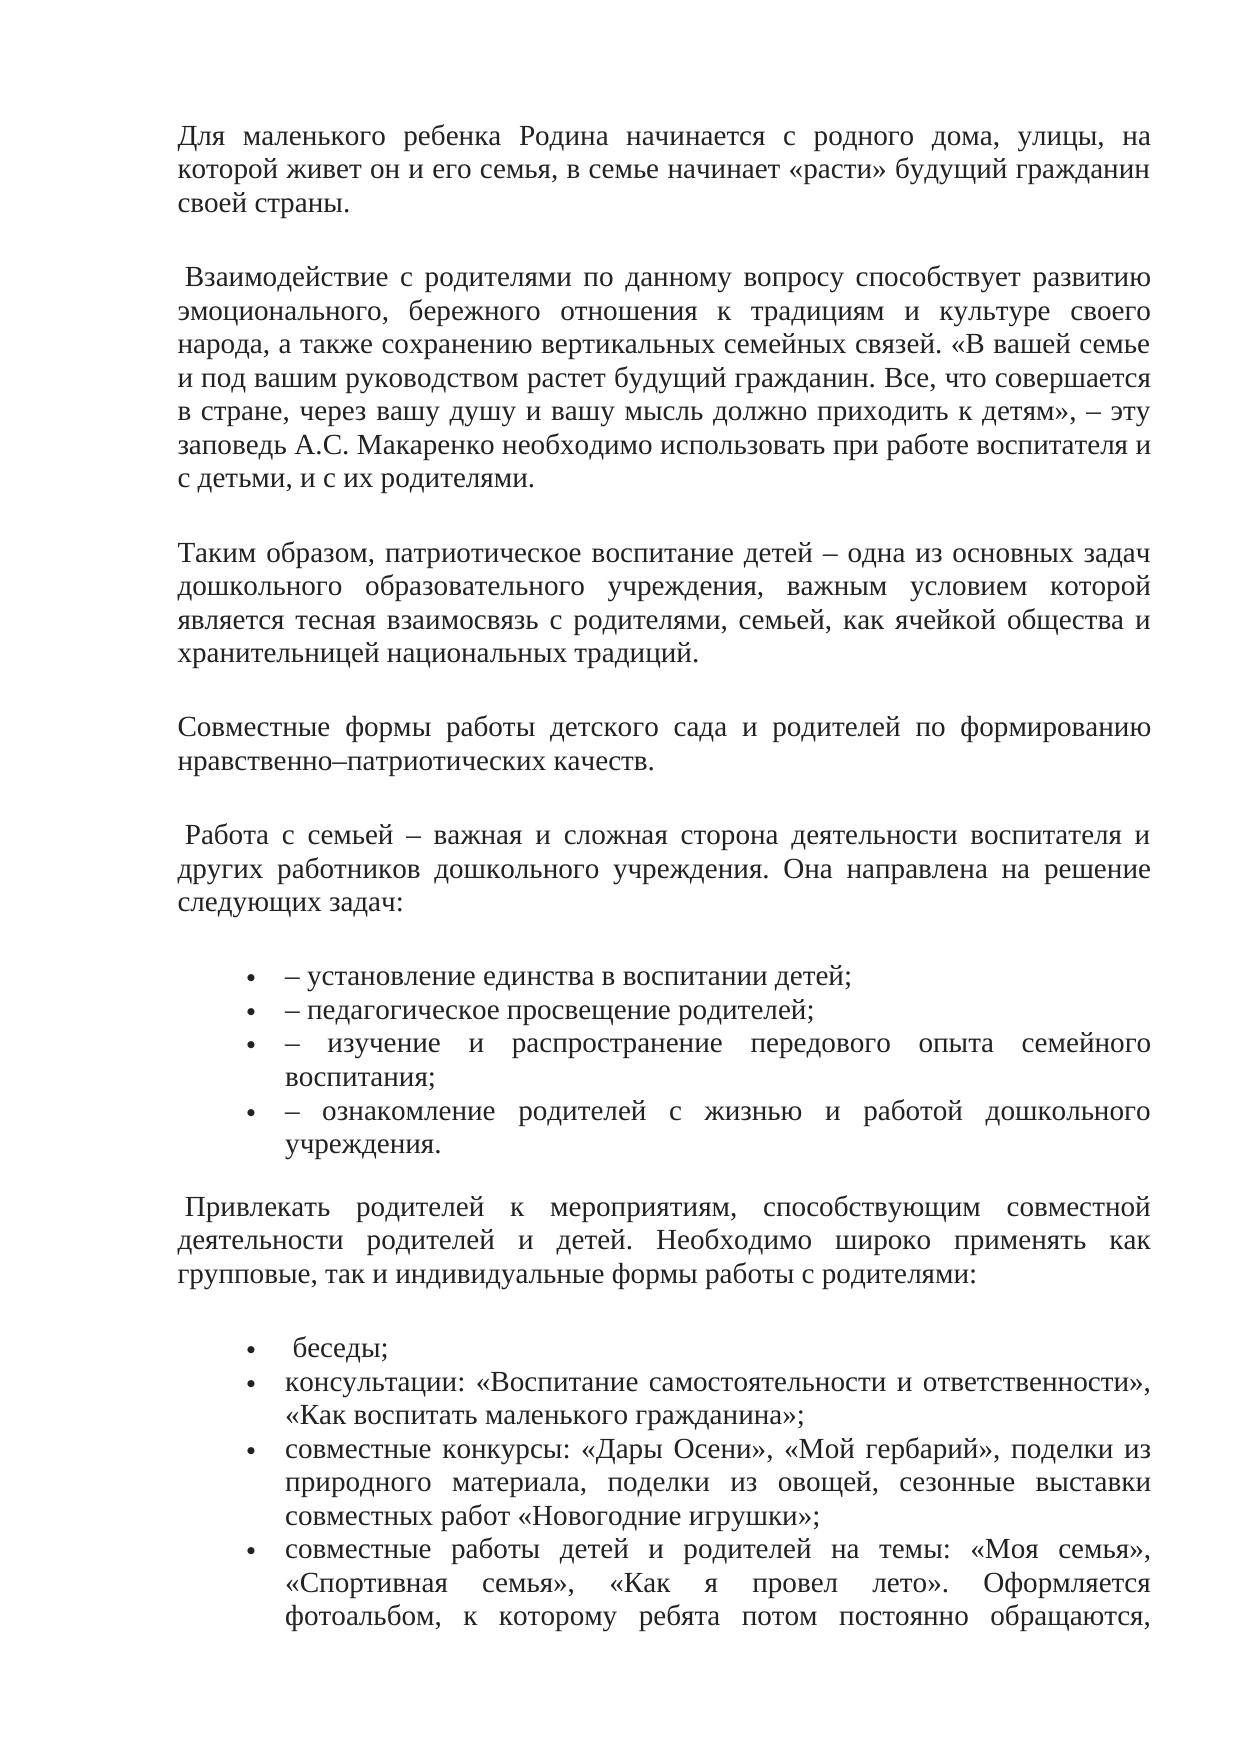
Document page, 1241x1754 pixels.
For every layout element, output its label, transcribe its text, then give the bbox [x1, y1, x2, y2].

text Привлекать родителей к мероприятиям, способствующим совместной деятельности родителей и детей. Необходимо широко применять как групповые, так и индивидуальные формы работы с родителями: [177, 1189, 1152, 1289]
list беседы; [247, 1330, 1152, 1364]
text Таким образом, патриотическое воспитание детей – одна из основных задач дошкольного образовательного учреждения, важным условием которой является тесная взаимосвязь с родителями, семьей, как ячейкой общества и хранительницей национальных традиций. [177, 535, 1152, 669]
text Работа с семьей – важная и сложная сторона деятельности воспитателя и других работников дошкольного учреждения. Она направлена на решение следующих задач: [177, 817, 1152, 918]
list консультации: «Воспитание самостоятельности и ответственности», «Как воспитать маленького гражданина»; [247, 1364, 1152, 1431]
list – педагогическое просвещение родителей; [247, 992, 1152, 1026]
list совместные конкурсы: «Дары Осени», «Мой гербарий», поделки из природного материала, поделки из овощей, сезонные выставки совместных работ «Новогодние игрушки»; [247, 1431, 1152, 1531]
text Совместные формы работы детского сада и родителей по формированию нравственно–патриотических качеств. [177, 709, 1152, 777]
text Взаимодействие с родителями по данному вопросу способствует развитию эмоционального, бережного отношения к традициям и культуре своего народа, а также сохранению вертикальных семейных связей. «В вашей семье и под вашим руководством растет будущий гражданин. Все, что совершается в стране, через вашу душу и вашу мысль должно приходить к детям», – эту заповедь А.С. Макаренко необходимо использовать при работе воспитателя и с детьми, и с их родителями. [177, 259, 1152, 494]
list – ознакомление родителей с жизнью и работой дошкольного учреждения. [247, 1093, 1152, 1160]
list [247, 1531, 1152, 1632]
text Для маленького ребенка Родина начинается с родного дома, улицы, на которой живет он и его семья, в семье начинает «расти» будущий гражданин своей страны. [177, 118, 1152, 219]
list – изучение и распространение передового опыта семейного воспитания; [247, 1026, 1152, 1093]
list – установление единства в воспитании детей; [247, 958, 1152, 992]
